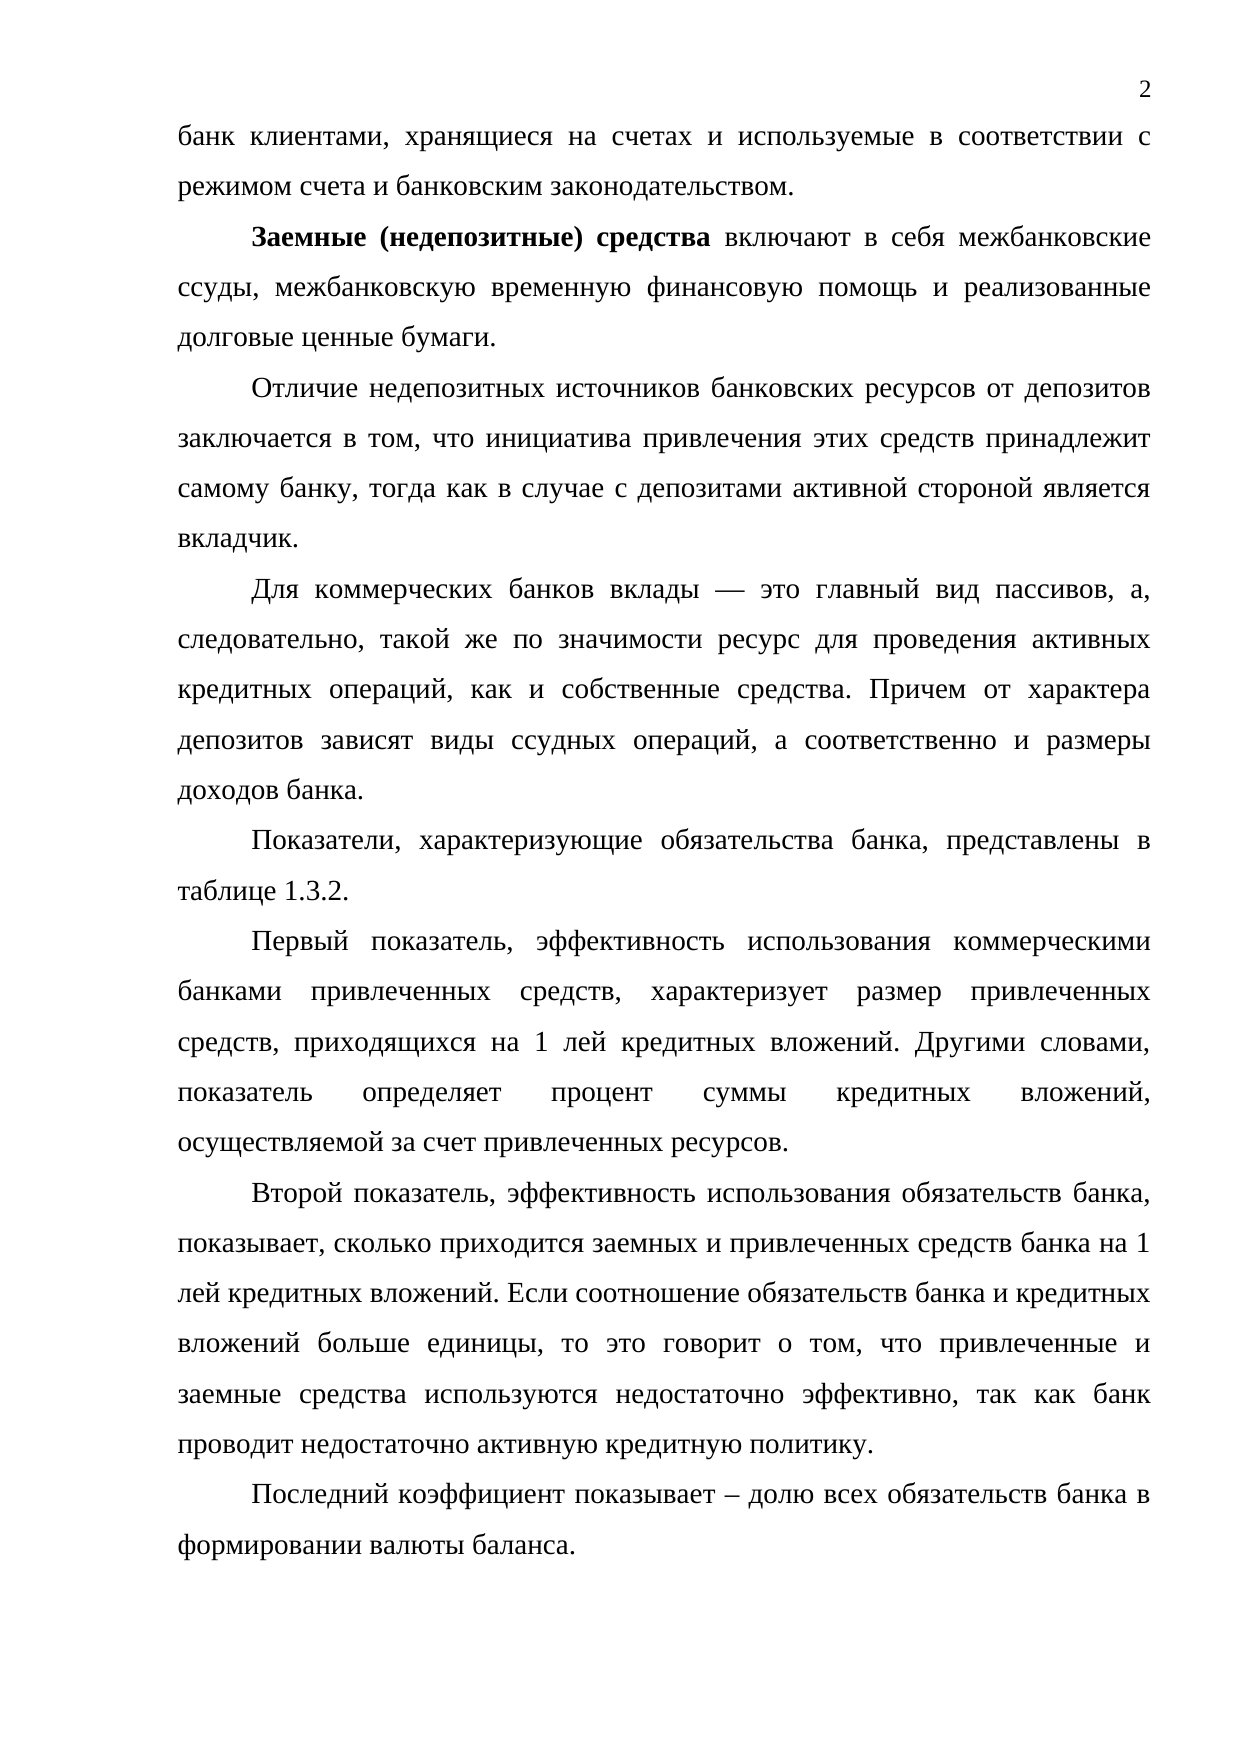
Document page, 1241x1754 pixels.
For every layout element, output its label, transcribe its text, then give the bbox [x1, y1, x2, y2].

text Показатели, характеризующие обязательства банка, представлены в таблице 1.3.2. [177, 822, 1152, 906]
text Последний коэффициент показывает – долю всех обязательств банка в формировании валюты баланса. [177, 1477, 1152, 1560]
text Отличие недепозитных источников банковских ресурсов от депозитов заключается в том, что инициатива привлечения этих средств принадлежит самому банку, тогда как в случае с депозитами активной стороной является вкладчик. [177, 370, 1152, 554]
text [177, 118, 1152, 202]
text Второй показатель, эффективность использования обязательств банка, показывает, сколько приходится заемных и привлеченных средств банка на 1 лей кредитных вложений. Если соотношение обязательств банка и кредитных вложений больше единицы, то это говорит о том, что привлеченные и заемные средства используются недостаточно эффективно, так как банк проводит недостаточно активную кредитную политику. [177, 1175, 1152, 1460]
text Первый показатель, эффективность использования коммерческими банками привлеченных средств, характеризует размер привлеченных средств, приходящихся на 1 лей кредитных вложений. Другими словами, показатель определяет процент суммы кредитных вложений, осуществляемой за счет привлеченных ресурсов. [177, 923, 1152, 1158]
text Для коммерческих банков вклады — это главный вид пассивов, а, следовательно, такой же по значимости ресурс для проведения активных кредитных операций, как и собственные средства. Причем от характера депозитов зависят виды ссудных операций, а соответственно и размеры доходов банка. [177, 571, 1152, 806]
text Заемные (недепозитные) средства включают в себя межбанковские ссуды, межбанковскую временную финансовую помощь и реализованные долговые ценные бумаги. [177, 219, 1152, 353]
